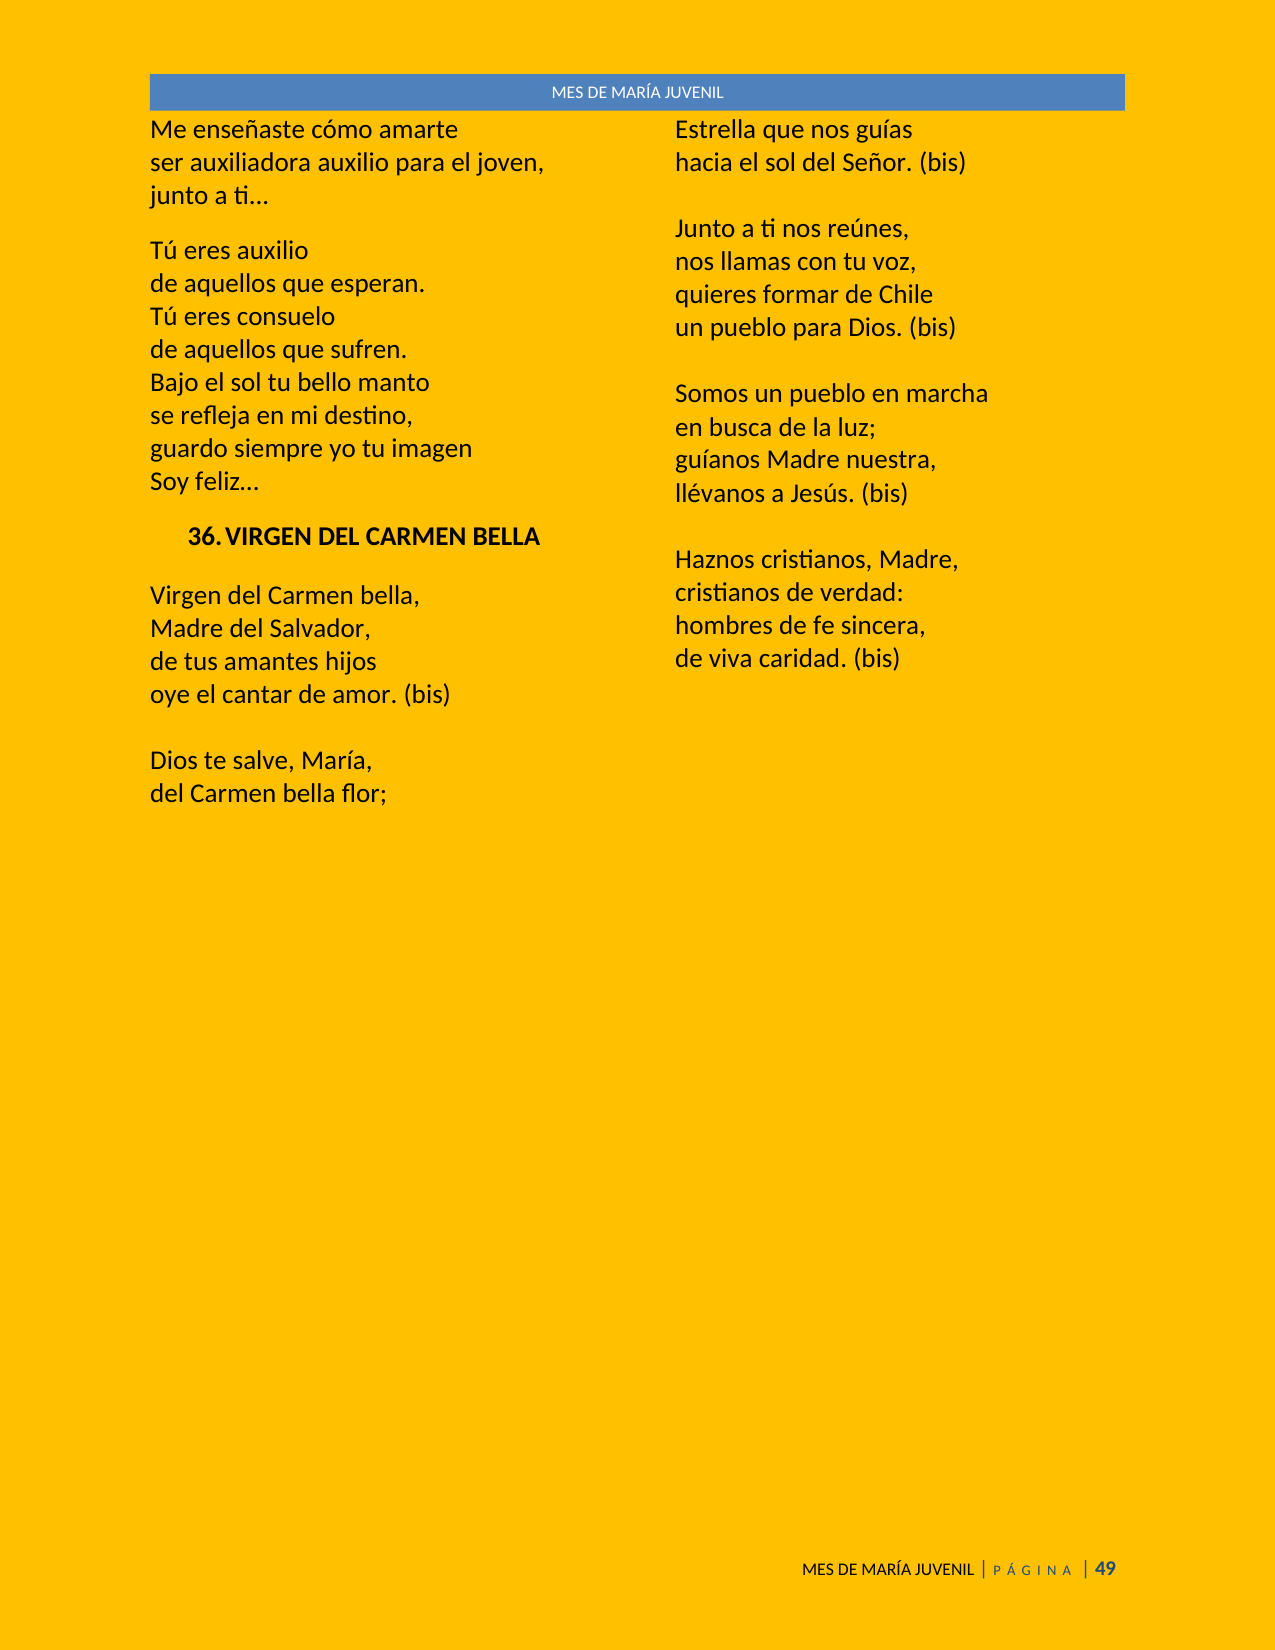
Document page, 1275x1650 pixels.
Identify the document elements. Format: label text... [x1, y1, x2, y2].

list VIRGEN DEL CARMEN BELLA [187, 519, 600, 552]
text llévanos a Jesús. (bis) [675, 476, 1125, 509]
text guardo siempre yo tu imagen [150, 431, 600, 464]
text de tus amantes hijos [150, 644, 600, 677]
text Soy feliz… [150, 464, 600, 497]
text cristianos de verdad: [675, 575, 1125, 608]
text Madre del Salvador, [150, 611, 600, 644]
text guíanos Madre nuestra, [675, 443, 1125, 476]
text se refleja en mi destino, [150, 398, 600, 431]
text hombres de fe sincera, [675, 608, 1125, 641]
text Bajo el sol tu bello manto [150, 365, 600, 398]
text en busca de la luz; [675, 410, 1125, 443]
text del Carmen bella flor; [150, 776, 600, 809]
text Virgen del Carmen bella, [150, 578, 600, 611]
text Haznos cristianos, Madre, [675, 542, 1125, 575]
text Tú eres auxilio [150, 233, 600, 266]
text Somos un pueblo en marcha [675, 377, 1125, 410]
text ser auxiliadora auxilio para el joven, junto a ti... [150, 146, 600, 212]
text hacia el sol del Señor. (bis) [675, 146, 1125, 178]
text de aquellos que sufren. [150, 332, 600, 365]
text Tú eres consuelo [150, 299, 600, 332]
text un pueblo para Dios. (bis) [675, 311, 1125, 344]
text oye el cantar de amor. (bis) [150, 677, 600, 710]
text Me enseñaste cómo amarte [150, 112, 600, 146]
text quieres formar de Chile [675, 278, 1125, 311]
text de aquellos que esperan. [150, 266, 600, 299]
text Estrella que nos guías [675, 112, 1125, 146]
text nos llamas con tu voz, [675, 244, 1125, 278]
text Dios te salve, María, [150, 743, 600, 776]
text Junto a ti nos reúnes, [675, 212, 1125, 244]
text de viva caridad. (bis) [675, 641, 1125, 674]
